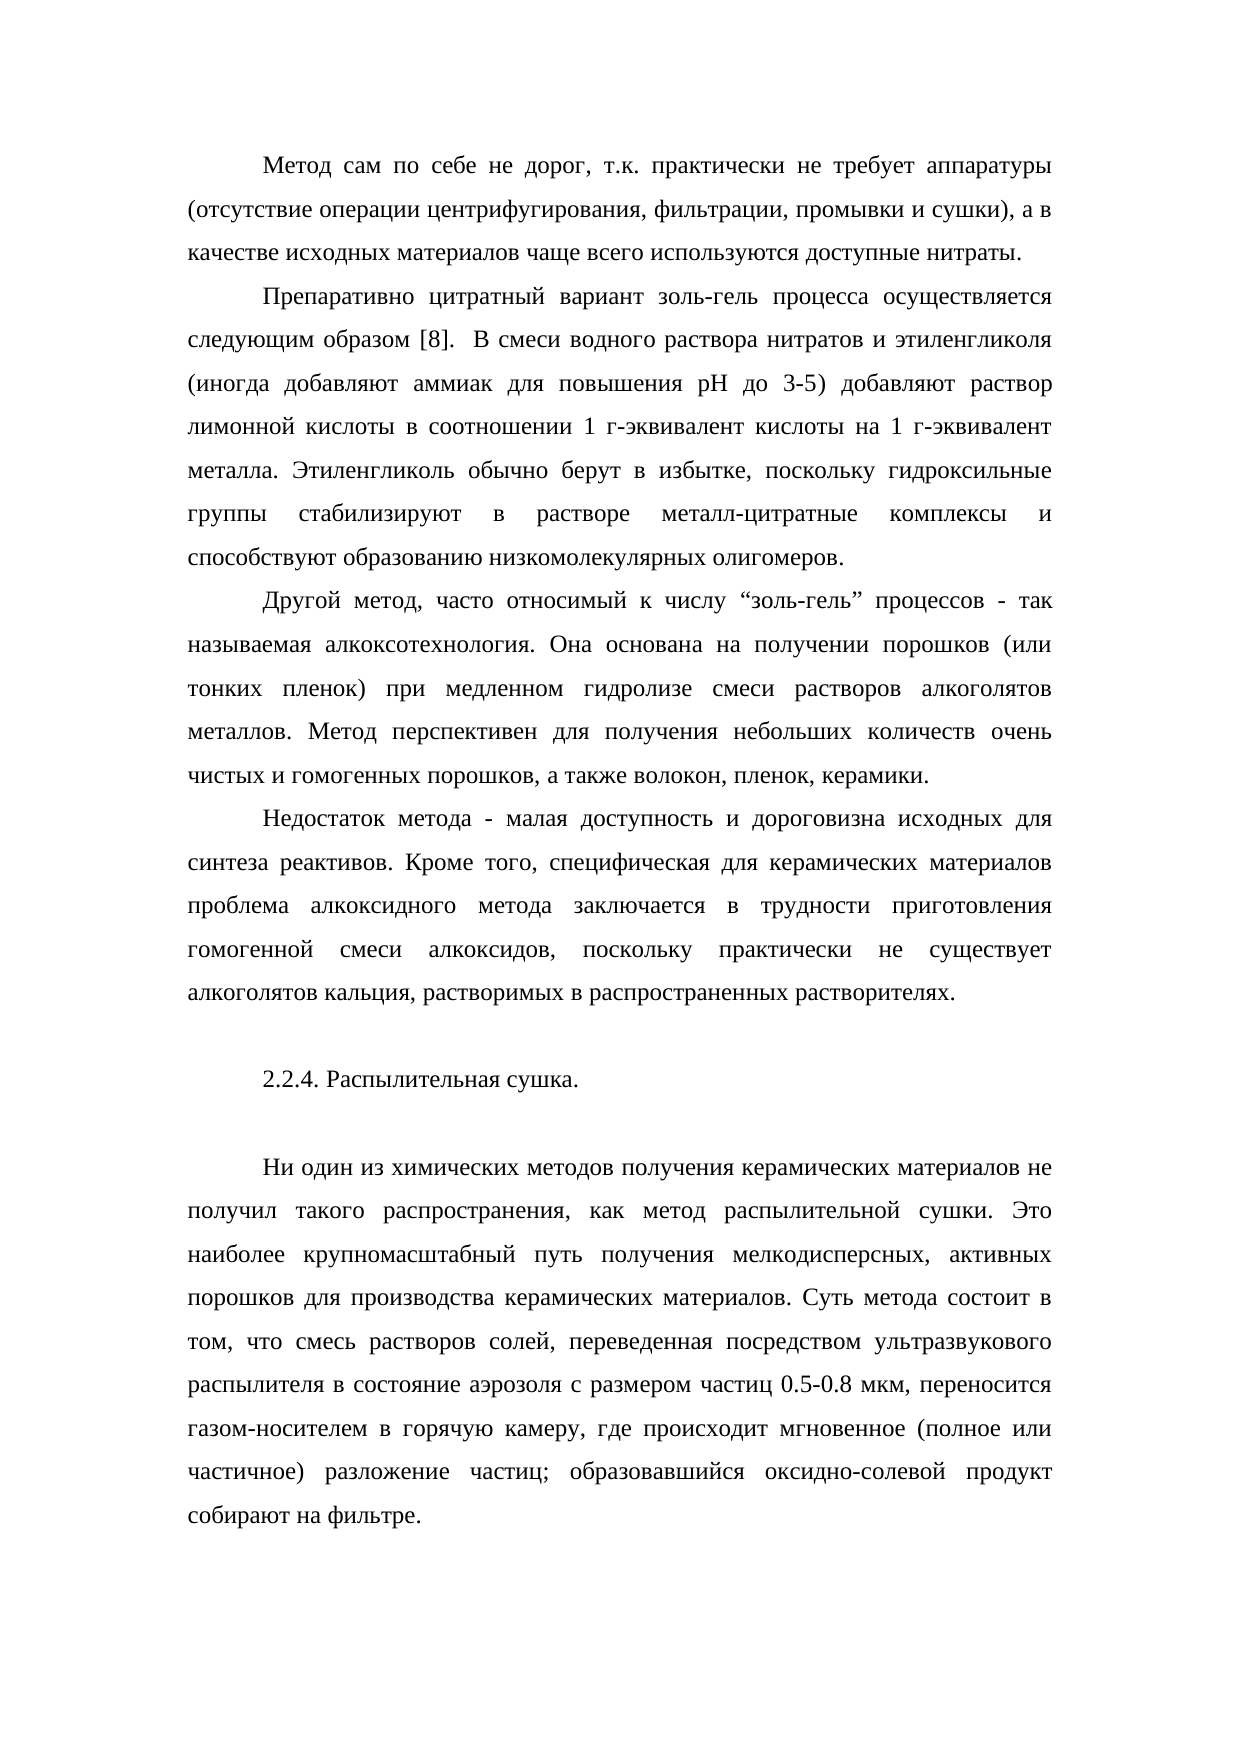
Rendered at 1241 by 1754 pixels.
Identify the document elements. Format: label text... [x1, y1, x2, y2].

text 2.2.4. Распылительная сушка. [187, 1064, 1053, 1093]
text Другой метод, часто относимый к числу “золь-гель” процессов - так называемая алкоксотехнология. Она основана на получении порошков (или тонких пленок) при медленном гидролизе смеси растворов алкоголятов металлов. Метод перспективен для получения небольших количеств очень чистых и гомогенных порошков, а также волокон, пленок, керамики. [187, 585, 1053, 789]
text Метод сам по себе не дорог, т.к. практически не требует аппаратуры (отсутствие операции центрифугирования, фильтрации, промывки и сушки), а в качестве исходных материалов чаще всего используются доступные нитраты. [187, 150, 1053, 266]
text Ни один из химических методов получения керамических материалов не получил такого распространения, как метод распылительной сушки. Это наиболее крупномасштабный путь получения мелкодисперсных, активных порошков для производства керамических материалов. Суть метода состоит в том, что смесь растворов солей, переведенная посредством ультразвукового распылителя в состояние аэрозоля с размером частиц 0.5-0.8 мкм, переносится газом-носителем в горячую камеру, где происходит мгновенное (полное или частичное) разложение частиц; образовавшийся оксидно-солевой продукт собирают на фильтре. [187, 1151, 1053, 1529]
text Препаративно цитратный вариант золь-гель процесса осуществляется следующим образом [8]. В смеси водного раствора нитратов и этиленгликоля (иногда добавляют аммиак для повышения рН до 3-5) добавляют раствор лимонной кислоты в соотношении 1 г-эквивалент кислоты на 1 г-эквивалент металла. Этиленгликоль обычно берут в избытке, поскольку гидроксильные группы стабилизируют в растворе металл-цитратные комплексы и способствуют образованию низкомолекулярных олигомеров. [187, 281, 1053, 571]
text Недостаток метода - малая доступность и дороговизна исходных для синтеза реактивов. Кроме того, специфическая для керамических материалов проблема алкоксидного метода заключается в трудности приготовления гомогенной смеси алкоксидов, поскольку практически не существует алкоголятов кальция, растворимых в распространенных растворителях. [187, 803, 1053, 1006]
